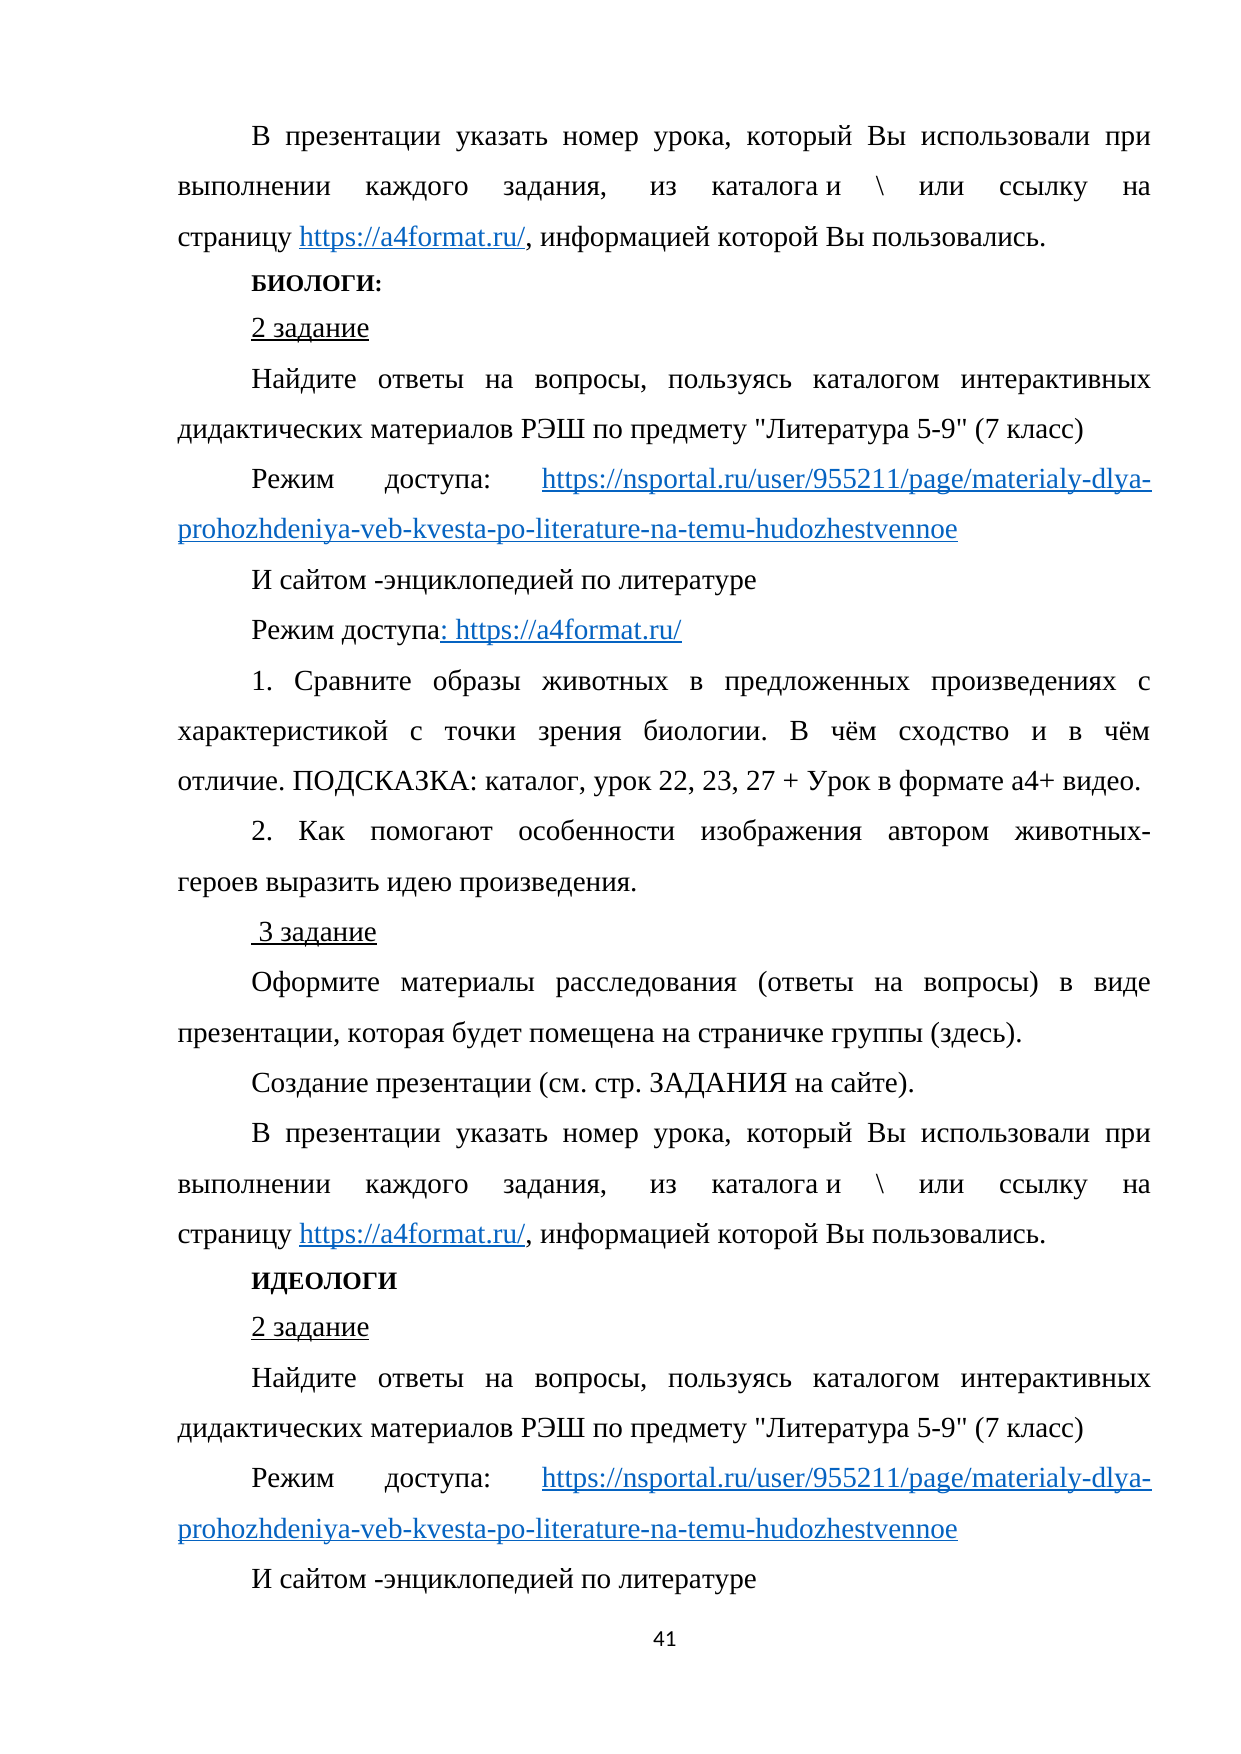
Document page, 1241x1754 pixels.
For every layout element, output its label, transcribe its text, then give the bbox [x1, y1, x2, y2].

text В презентации указать номер урока, который Вы использовали при выполнении каждого задания, из каталога и \ или ссылку на страницу https://a4format.ru/, информацией которой Вы пользовались. [177, 1115, 1152, 1249]
text Найдите ответы на вопросы, пользуясь каталогом интерактивных дидактических материалов РЭШ по предмету "Литература 5-9" (7 класс) [177, 1360, 1152, 1444]
text 1. Сравните образы животных в предложенных произведениях с характеристикой с точки зрения биологии. В чём сходство и в чём отличие. ПОДСКАЗКА: каталог, урок 22, 23, 27 + Урок в формате а4+ видео. [177, 663, 1152, 797]
text БИОЛОГИ: [177, 269, 1152, 297]
text И сайтом -энциклопедией по литературе [177, 1561, 1152, 1594]
text Режим доступа: https://a4format.ru/ [177, 612, 1152, 646]
text 2 задание [177, 310, 1152, 344]
text ИДЕОЛОГИ [177, 1266, 1152, 1295]
text Оформите материалы расследования (ответы на вопросы) в виде презентации, которая будет помещена на страничке группы (здесь). [177, 964, 1152, 1048]
text Найдите ответы на вопросы, пользуясь каталогом интерактивных дидактических материалов РЭШ по предмету "Литература 5-9" (7 класс) [177, 361, 1152, 444]
text Режим доступа: https://nsportal.ru/user/955211/page/materialy-dlya-prohozhdeniya-veb-kvesta-po-literature-na-temu-hudozhestvennoe [177, 461, 1152, 545]
text И сайтом -энциклопедией по литературе [177, 562, 1152, 596]
text 2. Как помогают особенности изображения автором животных-героев выразить идею произведения. [177, 813, 1152, 897]
text Создание презентации (см. стр. ЗАДАНИЯ на сайте). [177, 1065, 1152, 1099]
text Режим доступа: https://nsportal.ru/user/955211/page/materialy-dlya-prohozhdeniya-veb-kvesta-po-literature-na-temu-hudozhestvennoe [177, 1460, 1152, 1544]
text ​ 3 задание [177, 914, 1152, 948]
text 2 задание [177, 1309, 1152, 1343]
text В презентации указать номер урока, который Вы использовали при выполнении каждого задания, из каталога и \ или ссылку на страницу https://a4format.ru/, информацией которой Вы пользовались. [177, 118, 1152, 252]
